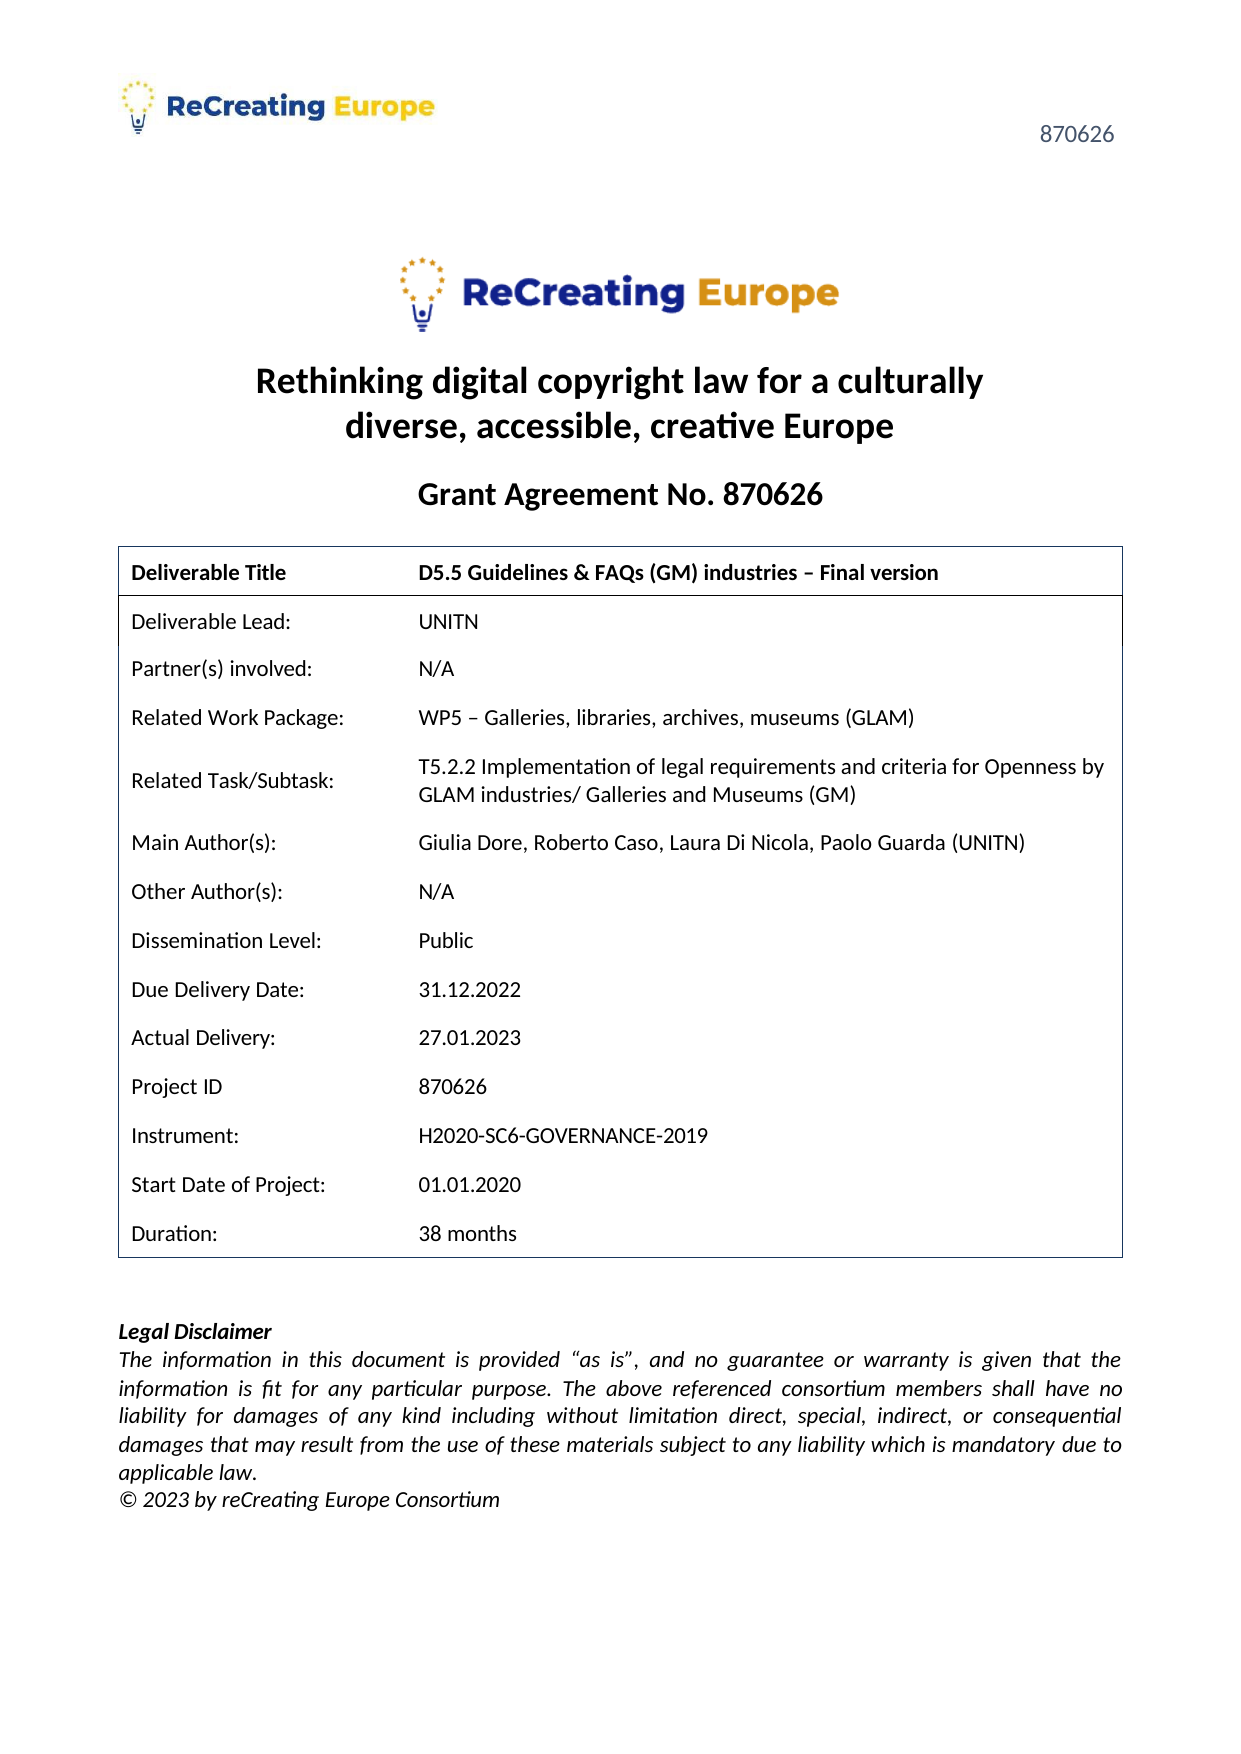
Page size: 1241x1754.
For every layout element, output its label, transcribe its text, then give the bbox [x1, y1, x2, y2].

table_header Deliverable Title [119, 547, 382, 595]
picture [118, 73, 438, 137]
table_cell Actual Delivery: [119, 1015, 382, 1064]
table_cell 38 months [382, 1210, 1122, 1257]
table_cell Related Work Package: [119, 695, 382, 743]
table_cell Dissemination Level: [119, 918, 382, 967]
text © 2023 by reCreating Europe Consortium [118, 1486, 1136, 1513]
table_cell 31.12.2022 [382, 967, 1122, 1015]
table_cell H2020-SC6-GOVERNANCE-2019 [382, 1113, 1122, 1162]
table_cell Public [382, 918, 1122, 967]
table_cell Giulia Dore, Roberto Caso, Laura Di Nicola, Paolo Guarda (UNITN) [382, 820, 1122, 869]
table_cell UNITN [382, 596, 1122, 646]
table_cell T5.2.2 Implementation of legal requirements and criteria for Openness by GLAM industries/ Galleries and Museums (GM) [382, 744, 1122, 820]
table_cell N/A [382, 646, 1122, 694]
table_cell Start Date of Project: [119, 1162, 382, 1210]
picture [400, 256, 840, 332]
text Grant Agreement No. 870626 [190, 473, 1050, 514]
table_cell 01.01.2020 [382, 1162, 1122, 1210]
table_cell Duration: [119, 1210, 382, 1257]
table_cell Partner(s) involved: [119, 646, 382, 694]
table_cell Instrument: [119, 1113, 382, 1162]
text The information in this document is provided “as is”, and no guarantee or warranty is given that the information is fit for any particular purpose. The above referenced consortium members shall have no liability for damages of any kind including without limitation direct, special, indirect, or consequential damages that may result from the use of these materials subject to any liability which is mandatory due to applicable law. [118, 1346, 1123, 1486]
table_cell N/A [382, 869, 1122, 918]
table_cell 870626 [382, 1064, 1122, 1113]
table_header D5.5 Guidelines & FAQs (GM) industries – Final version [382, 547, 1122, 595]
table_cell Project ID [119, 1064, 382, 1113]
table_cell Other Author(s): [119, 869, 382, 918]
table_cell Main Author(s): [119, 820, 382, 869]
table_cell Related Task/Subtask: [119, 744, 382, 820]
table_cell WP5 – Galleries, libraries, archives, museums (GLAM) [382, 695, 1122, 743]
table_cell 27.01.2023 [382, 1015, 1122, 1064]
subtitle Legal Disclaimer [118, 1317, 1136, 1345]
table_cell Deliverable Lead: [119, 596, 382, 646]
title Rethinking digital copyright law for a culturally diverse, accessible, creative Europe [190, 357, 1049, 448]
table_cell Due Delivery Date: [119, 967, 382, 1015]
